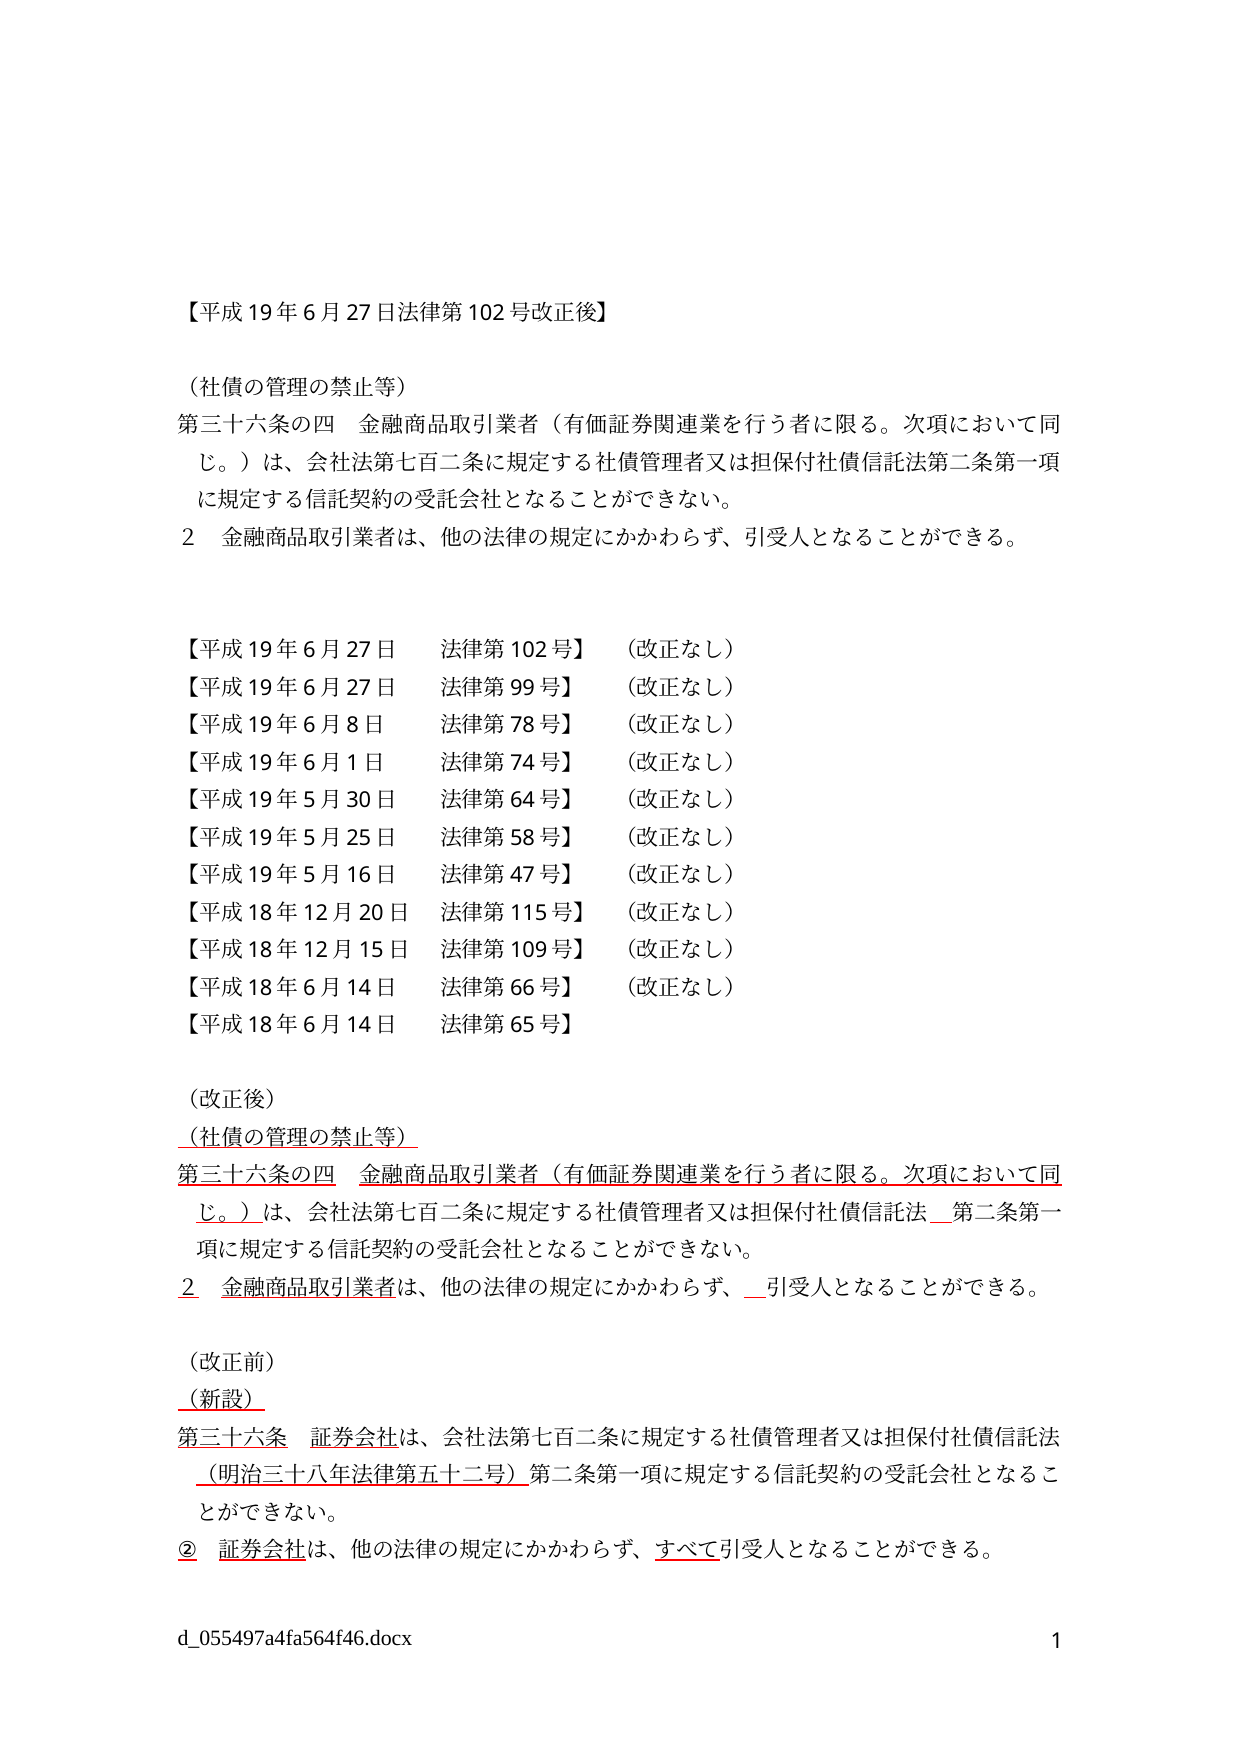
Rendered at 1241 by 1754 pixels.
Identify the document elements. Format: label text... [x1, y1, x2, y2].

text ２ 金融商品取引業者は、他の法律の規定にかかわらず、 引受人となることができる。 [177, 1267, 1063, 1304]
text 【平成19年6月1日 法律第74号】 （改正なし） [177, 742, 1063, 779]
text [177, 1417, 1063, 1529]
text 【平成19年5月30日 法律第64号】 （改正なし） [177, 779, 1063, 817]
text 【平成19年6月27日 法律第102号】 （改正なし） [177, 629, 1063, 667]
text ２ 金融商品取引業者は、他の法律の規定にかかわらず、引受人となることができる。 [177, 517, 1063, 554]
text （改正後） [177, 1079, 1063, 1117]
text 【平成19年5月25日 法律第58号】 （改正なし） [177, 817, 1063, 854]
text 【平成18年12月20日 法律第115号】 （改正なし） [177, 892, 1063, 929]
text （社債の管理の禁止等） [177, 1117, 1063, 1154]
text （社債の管理の禁止等） [177, 367, 1063, 404]
text （新設） [177, 1379, 1063, 1417]
text 【平成19年5月16日 法律第47号】 （改正なし） [177, 854, 1063, 892]
text 【平成19年6月27日法律第102号改正後】 [177, 292, 1063, 329]
text 【平成18年6月14日 法律第66号】 （改正なし） [177, 967, 1063, 1004]
text 第三十六条の四 金融商品取引業者（有価証券関連業を行う者に限る。次項において同じ。）は、会社法第七百二条に規定する社債管理者又は担保付社債信託法 第二条第一項に規定する信託契約の受託会社となることができない。 [177, 1154, 1063, 1267]
text 【平成19年6月27日 法律第99号】 （改正なし） [177, 667, 1063, 704]
text 【平成19年6月8日 法律第78号】 （改正なし） [177, 704, 1063, 742]
text 第三十六条の四 金融商品取引業者（有価証券関連業を行う者に限る。次項において同じ。）は、会社法第七百二条に規定する社債管理者又は担保付社債信託法第二条第一項に規定する信託契約の受託会社となることができない。 [177, 404, 1063, 517]
text 【平成18年6月14日 法律第65号】 [177, 1004, 1063, 1042]
text ② 証券会社は、他の法律の規定にかかわらず、すべて引受人となることができる。 [177, 1529, 1063, 1567]
text 【平成18年12月15日 法律第109号】 （改正なし） [177, 929, 1063, 967]
text （改正前） [177, 1342, 1063, 1379]
